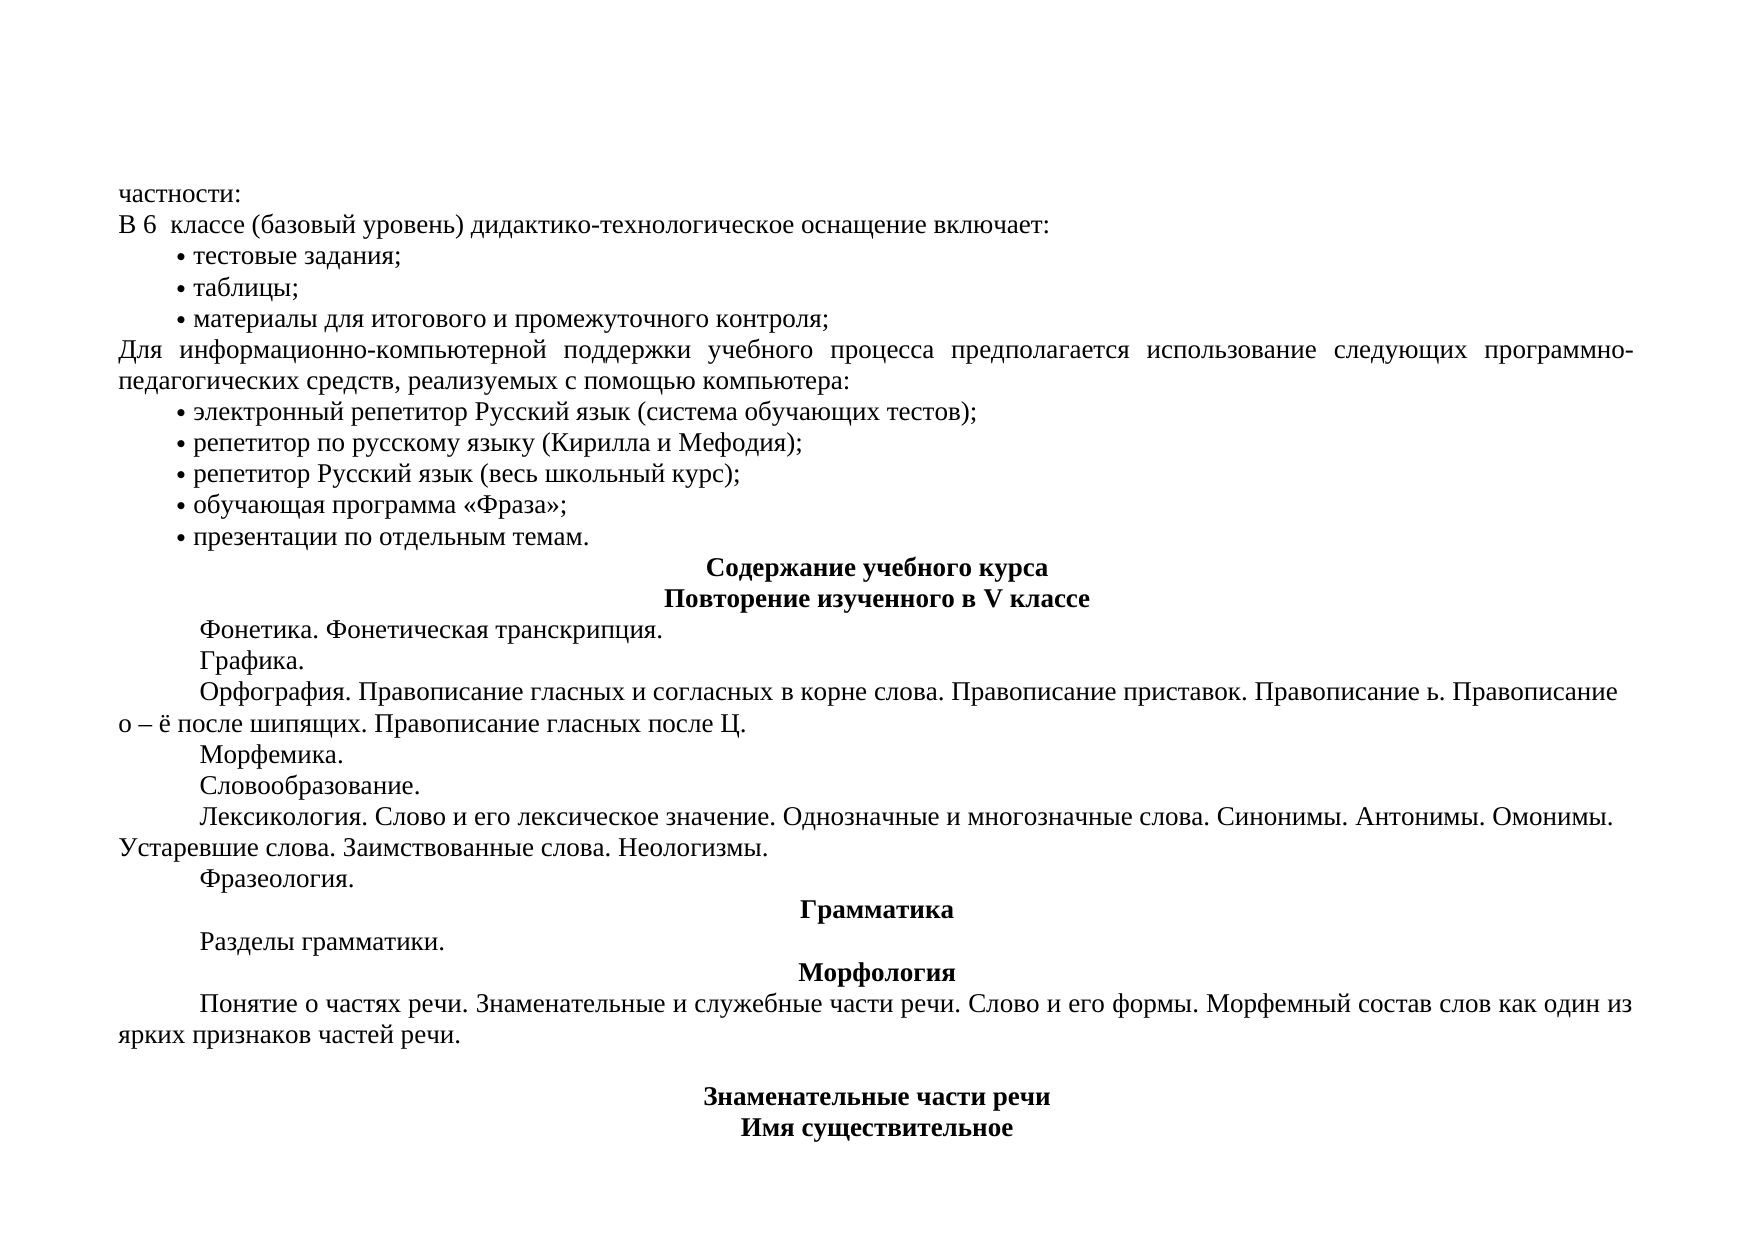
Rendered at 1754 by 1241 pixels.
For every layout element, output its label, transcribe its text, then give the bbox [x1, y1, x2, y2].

text Словообразование. [118, 769, 1636, 800]
text Имя существительное [118, 1112, 1636, 1143]
list тестовые задания; [118, 239, 1636, 271]
list материалы для итогового и промежуточного контроля; [118, 302, 1636, 333]
text Повторение изученного в V классе [118, 582, 1636, 613]
text Знаменательные части речи [118, 1080, 1636, 1112]
text Фонетика. Фонетическая транскрипция. [118, 613, 1636, 644]
text Содержание учебного курса [118, 551, 1636, 582]
list презентации по отдельным темам. [118, 520, 1636, 551]
text Фразеология. [118, 862, 1636, 893]
list электронный репетитор Русский язык (система обучающих тестов); [118, 395, 1636, 426]
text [118, 177, 1636, 239]
text Графика. [118, 644, 1636, 676]
text Понятие о частях речи. Знаменательные и служебные части речи. Слово и его формы. Морфемный состав слов как один из ярких признаков частей речи. [118, 987, 1636, 1049]
text Лексикология. Слово и его лексическое значение. Однозначные и многозначные слова. Синонимы. Антонимы. Омонимы. Устаревшие слова. Заимствованные слова. Неологизмы. [118, 800, 1636, 862]
list репетитор Русский язык (весь школьный курс); [118, 457, 1636, 489]
text Разделы грамматики. [118, 925, 1636, 956]
text Морфемика. [118, 738, 1636, 769]
text Орфография. Правописание гласных и согласных в корне слова. Правописание приставок. Правописание ь. Правописание о – ё после шипящих. Правописание гласных после Ц. [118, 676, 1636, 738]
list репетитор по русскому языку (Кирилла и Мефодия); [118, 426, 1636, 457]
text Грамматика [118, 893, 1636, 925]
list таблицы; [118, 271, 1636, 302]
list обучающая программа «Фраза»; [118, 489, 1636, 520]
text Морфология [118, 956, 1636, 987]
text Для информационно-компьютерной поддержки учебного процесса предполагается использование следующих программно-педагогических средств, реализуемых с помощью компьютера: [118, 333, 1636, 395]
